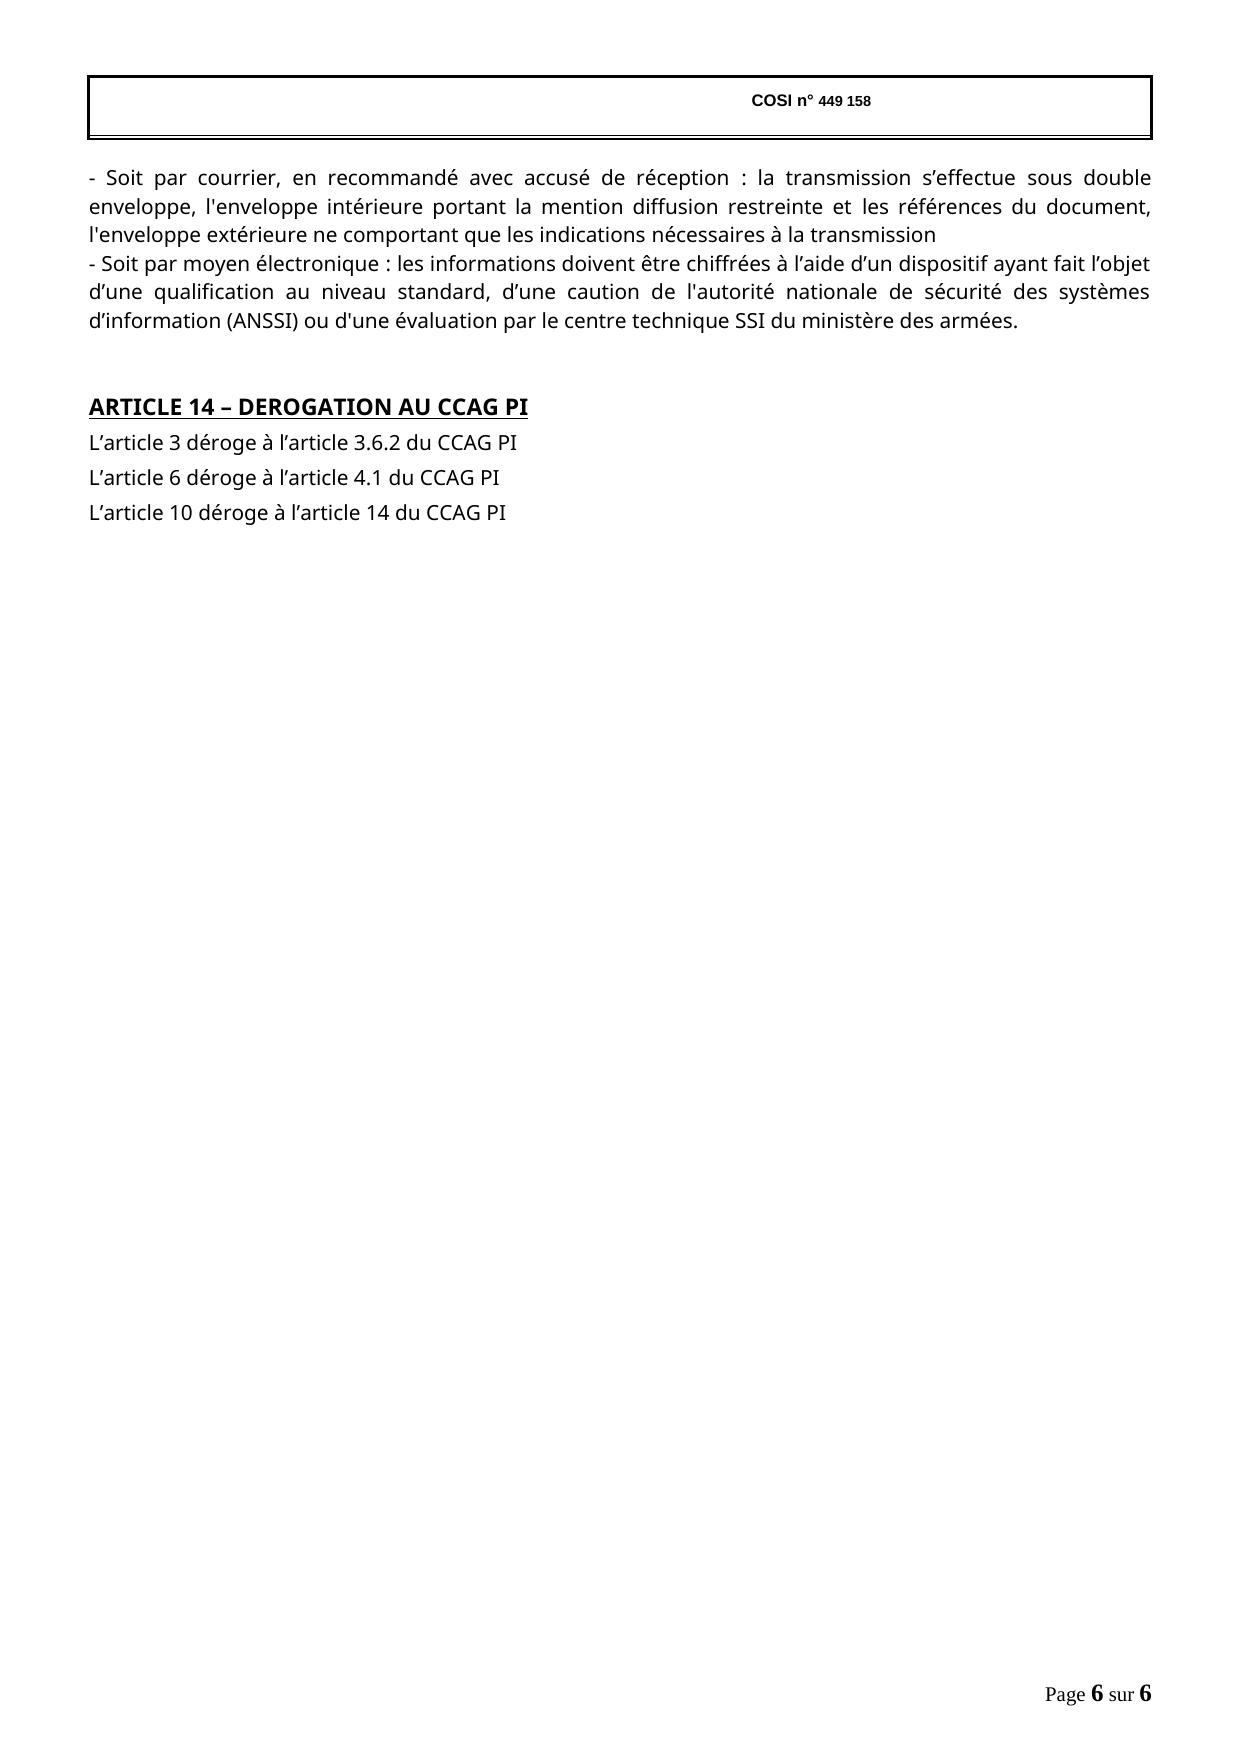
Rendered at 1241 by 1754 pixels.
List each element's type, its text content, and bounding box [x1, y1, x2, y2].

text L’article 10 déroge à l’article 14 du CCAG PI [89, 498, 1152, 526]
text - Soit par moyen électronique : les informations doivent être chiffrées à l’aide d’un dispositif ayant fait l’objet d’une qualification au niveau standard, d’une caution de l'autorité nationale de sécurité des systèmes d’information (ANSSI) ou d'une évaluation par le centre technique SSI du ministère des armées. [89, 249, 1152, 334]
text - Soit par courrier, en recommandé avec accusé de réception : la transmission s’effectue sous double enveloppe, l'enveloppe intérieure portant la mention diffusion restreinte et les références du document, l'enveloppe extérieure ne comportant que les indications nécessaires à la transmission [89, 163, 1152, 249]
text L’article 3 déroge à l’article 3.6.2 du CCAG PI [89, 428, 1152, 457]
text ARTICLE 14 – DEROGATION AU CCAG PI [89, 391, 1152, 422]
text L’article 6 déroge à l’article 4.1 du CCAG PI [89, 463, 1152, 492]
